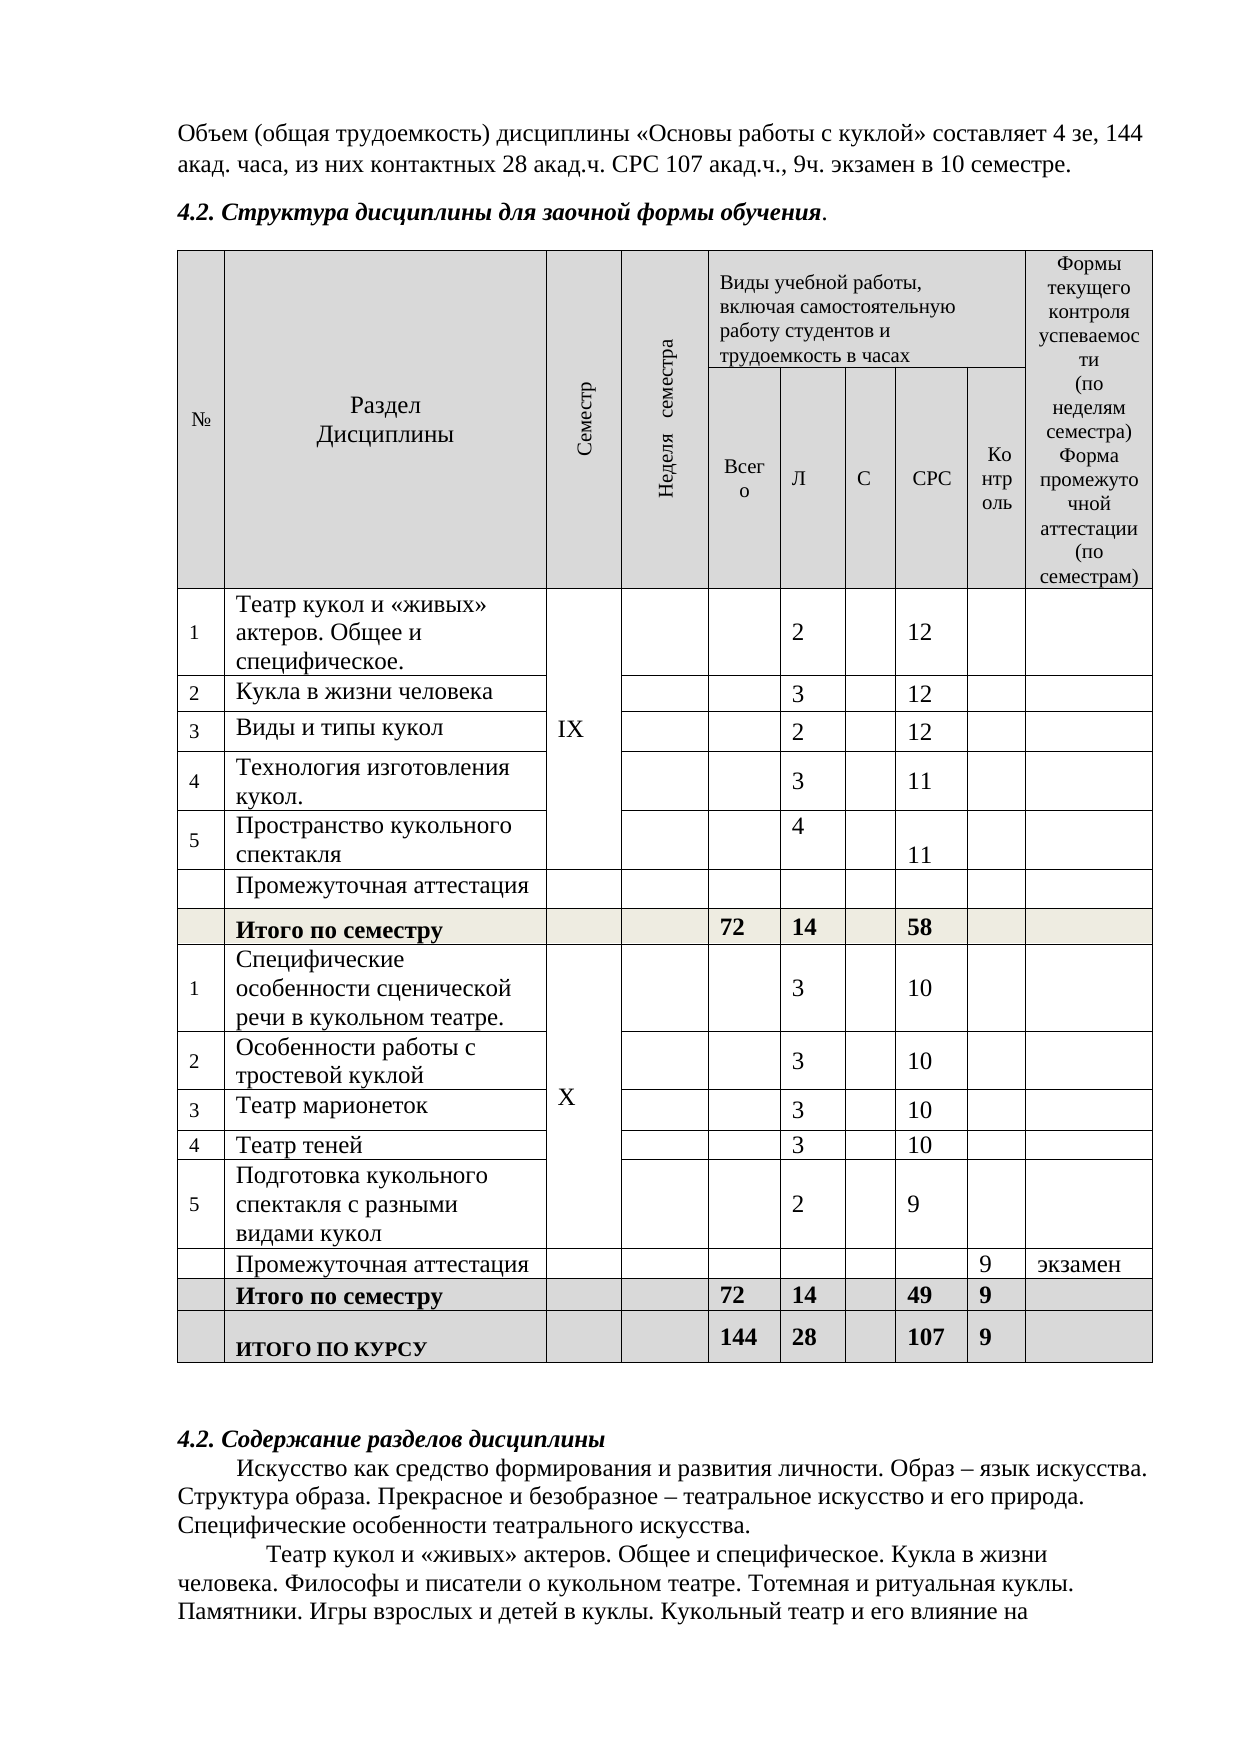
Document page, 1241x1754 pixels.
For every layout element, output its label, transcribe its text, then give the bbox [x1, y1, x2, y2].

table_cell 5 [178, 1160, 224, 1248]
table_cell Театр марионеток [225, 1090, 546, 1129]
table_cell Х [547, 945, 621, 1248]
table_cell 3 [781, 752, 845, 809]
table_cell [846, 712, 895, 751]
table_cell [709, 945, 780, 1031]
table_cell [1026, 676, 1152, 711]
table_cell [547, 870, 621, 908]
table_cell [1026, 752, 1152, 809]
table_cell 14 [781, 909, 845, 943]
table_cell [968, 676, 1025, 711]
table_cell 3 [781, 1032, 845, 1089]
table_cell Пространство кукольного спектакля [225, 811, 546, 869]
table_cell [622, 1090, 708, 1129]
text Искусство как средство формирования и развития личности. Образ – язык искусства. Структура образа. Прекрасное и безобразное – театральное искусство и его природа. Специфические особенности театрального искусства. [177, 1453, 1152, 1539]
table_cell [1026, 1032, 1152, 1089]
table_cell 2 [178, 1032, 224, 1089]
table_cell [709, 752, 780, 809]
table_cell [709, 1032, 780, 1089]
table_cell 3 [178, 1090, 224, 1129]
table_cell 3 [781, 676, 845, 711]
table_cell [622, 676, 708, 711]
table_cell ИТОГО ПО КУРСУ [225, 1311, 546, 1362]
table_cell 3 [781, 1131, 845, 1159]
table_cell [178, 1311, 224, 1362]
table_cell [547, 1279, 621, 1310]
table_cell Технология изготовления кукол. [225, 752, 546, 809]
table_cell 9 [968, 1279, 1025, 1310]
table_cell [968, 870, 1025, 908]
table_cell [622, 870, 708, 908]
table_cell [846, 1032, 895, 1089]
table_cell Промежуточная аттестация [225, 1249, 546, 1277]
table_cell [1026, 712, 1152, 751]
table_cell [622, 1279, 708, 1310]
table_cell [622, 1249, 708, 1277]
text Объем (общая трудоемкость) дисциплины «Основы работы с куклой» составляет 4 зе, 144 акад. часа, из них контактных 28 акад.ч. СРС 107 акад.ч., 9ч. экзамен в 10 семестре. [177, 118, 1152, 178]
table_cell 12 [896, 589, 967, 675]
table_cell 2 [781, 1160, 845, 1248]
table_cell [1026, 870, 1152, 908]
table_cell 28 [781, 1311, 845, 1362]
table_cell [622, 909, 708, 943]
table_cell Особенности работы с тростевой куклой [225, 1032, 546, 1089]
table_header Раздел Дисциплины [225, 251, 546, 588]
table_cell 58 [896, 909, 967, 943]
table_cell [968, 1160, 1025, 1218]
table_cell [846, 1311, 895, 1362]
table_cell [846, 945, 895, 1031]
table_cell С [846, 368, 895, 588]
table_cell 4 [178, 752, 224, 809]
table_cell [622, 811, 708, 869]
table_cell [547, 1311, 621, 1362]
table_cell [968, 1032, 1025, 1089]
table_cell Театр кукол и «живых» актеров. Общее и специфическое. [225, 589, 546, 675]
table_cell 144 [709, 1311, 780, 1362]
table_cell IХ [547, 589, 621, 869]
table_cell 12 [896, 712, 967, 751]
table_cell [968, 945, 1025, 1031]
table_cell 107 [896, 1311, 967, 1362]
table_cell [622, 1131, 708, 1159]
table_cell [968, 811, 1025, 839]
table_cell 72 [709, 909, 780, 943]
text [177, 1539, 1152, 1625]
table_cell [968, 1131, 1025, 1159]
table_cell [846, 1279, 895, 1310]
table_cell [1026, 811, 1152, 869]
table_cell [1026, 1279, 1152, 1310]
table_cell [1026, 945, 1152, 1031]
table_cell [622, 1160, 708, 1248]
table_cell [1026, 1131, 1152, 1159]
table_cell [968, 1218, 1025, 1248]
table_cell Всего [709, 368, 780, 588]
table_cell [622, 945, 708, 1031]
table_cell [896, 811, 967, 839]
table_cell 11 [896, 752, 967, 809]
table_cell Подготовка кукольного спектакля с разными видами кукол [225, 1160, 546, 1248]
table_cell 14 [781, 1279, 845, 1310]
table_cell [709, 1090, 780, 1129]
table_cell [968, 909, 1025, 943]
table_header Виды учебной работы, включая самостоятельную работу студентов и трудоемкость в часах [709, 251, 1025, 367]
table_cell [709, 712, 780, 751]
table_cell 9 [968, 1311, 1025, 1362]
table_cell [968, 712, 1025, 751]
table_cell 3 [178, 712, 224, 751]
table_cell СРС [896, 368, 967, 588]
table_cell 9 [896, 1160, 967, 1218]
table_cell [846, 589, 895, 675]
table_cell [968, 752, 1025, 809]
table_cell [178, 1279, 224, 1310]
table_cell [896, 1249, 967, 1277]
table_cell 1 [178, 945, 224, 1031]
table_cell [846, 1249, 895, 1277]
table_cell 5 [178, 811, 224, 869]
table_cell 10 [896, 945, 967, 1031]
table_cell [846, 811, 895, 869]
table_cell 49 [896, 1279, 967, 1310]
table_cell [846, 909, 895, 943]
table_cell [547, 909, 621, 943]
table_cell Итого по семестру [225, 1279, 546, 1310]
table_cell Л [781, 368, 845, 588]
table_cell [1026, 1090, 1152, 1129]
table_cell [1026, 1311, 1152, 1362]
table_cell [709, 1160, 780, 1248]
table_cell Специфические особенности сценической речи в кукольном театре. [225, 945, 546, 1031]
table_cell [622, 752, 708, 809]
table_cell [846, 870, 895, 908]
table_cell 3 [781, 1090, 845, 1129]
table_cell 11 [896, 839, 967, 869]
table_cell [622, 712, 708, 751]
table_cell [622, 589, 708, 675]
table_cell [178, 909, 224, 943]
table_cell Кукла в жизни человека [225, 676, 546, 711]
table_header Семестр [547, 251, 621, 588]
table_cell [846, 676, 895, 711]
table_cell 2 [781, 712, 845, 751]
table_cell Итого по семестру [225, 909, 546, 943]
table_cell [781, 1249, 845, 1277]
table_cell [1026, 1160, 1152, 1248]
table_cell экзамен [1026, 1249, 1152, 1277]
table_cell Виды и типы кукол [225, 712, 546, 751]
table_cell [622, 1311, 708, 1362]
table_cell [547, 1249, 621, 1277]
table_cell Промежуточная аттестация [225, 870, 546, 908]
table_cell [968, 589, 1025, 675]
table_header Формы текущего контроля успеваемости (по неделям семестра) Форма промежуточной аттестации (по семестрам) [1026, 251, 1152, 588]
table_cell 10 [896, 1131, 967, 1159]
table_cell [709, 676, 780, 711]
table_cell 72 [709, 1279, 780, 1310]
table_cell [709, 589, 780, 675]
table_cell [846, 1090, 895, 1129]
table_cell 1 [178, 589, 224, 675]
table_cell 2 [781, 589, 845, 675]
table_cell [709, 811, 780, 869]
text 4.2. Структура дисциплины для заочной формы обучения. [177, 197, 1152, 226]
table_cell [968, 1090, 1025, 1129]
text 4.2. Содержание разделов дисциплины [177, 1424, 1152, 1453]
table_cell [178, 870, 224, 908]
table_header Неделя семестра [622, 251, 708, 588]
table_cell Контроль [968, 368, 1025, 588]
table_cell 9 [968, 1249, 1025, 1277]
table_cell 10 [896, 1090, 967, 1129]
table_cell 2 [178, 676, 224, 711]
table_cell [846, 1131, 895, 1159]
table_cell [846, 752, 895, 809]
table_cell [968, 839, 1025, 869]
table_header № [178, 251, 224, 588]
table_cell [709, 1131, 780, 1159]
table_cell [1026, 589, 1152, 675]
table_cell 4 [781, 811, 845, 869]
table_cell [896, 1218, 967, 1248]
table_cell 12 [896, 676, 967, 711]
table_cell [622, 1032, 708, 1089]
table_cell 3 [781, 945, 845, 1031]
table_cell [709, 1249, 780, 1277]
table_cell [846, 1160, 895, 1248]
table_cell [1026, 909, 1152, 943]
table_cell [709, 870, 780, 908]
table_cell 4 [178, 1131, 224, 1159]
table_cell Театр теней [225, 1131, 546, 1159]
table_cell [896, 870, 967, 908]
table_cell 10 [896, 1032, 967, 1089]
table_cell [781, 870, 845, 908]
table_cell [178, 1249, 224, 1277]
